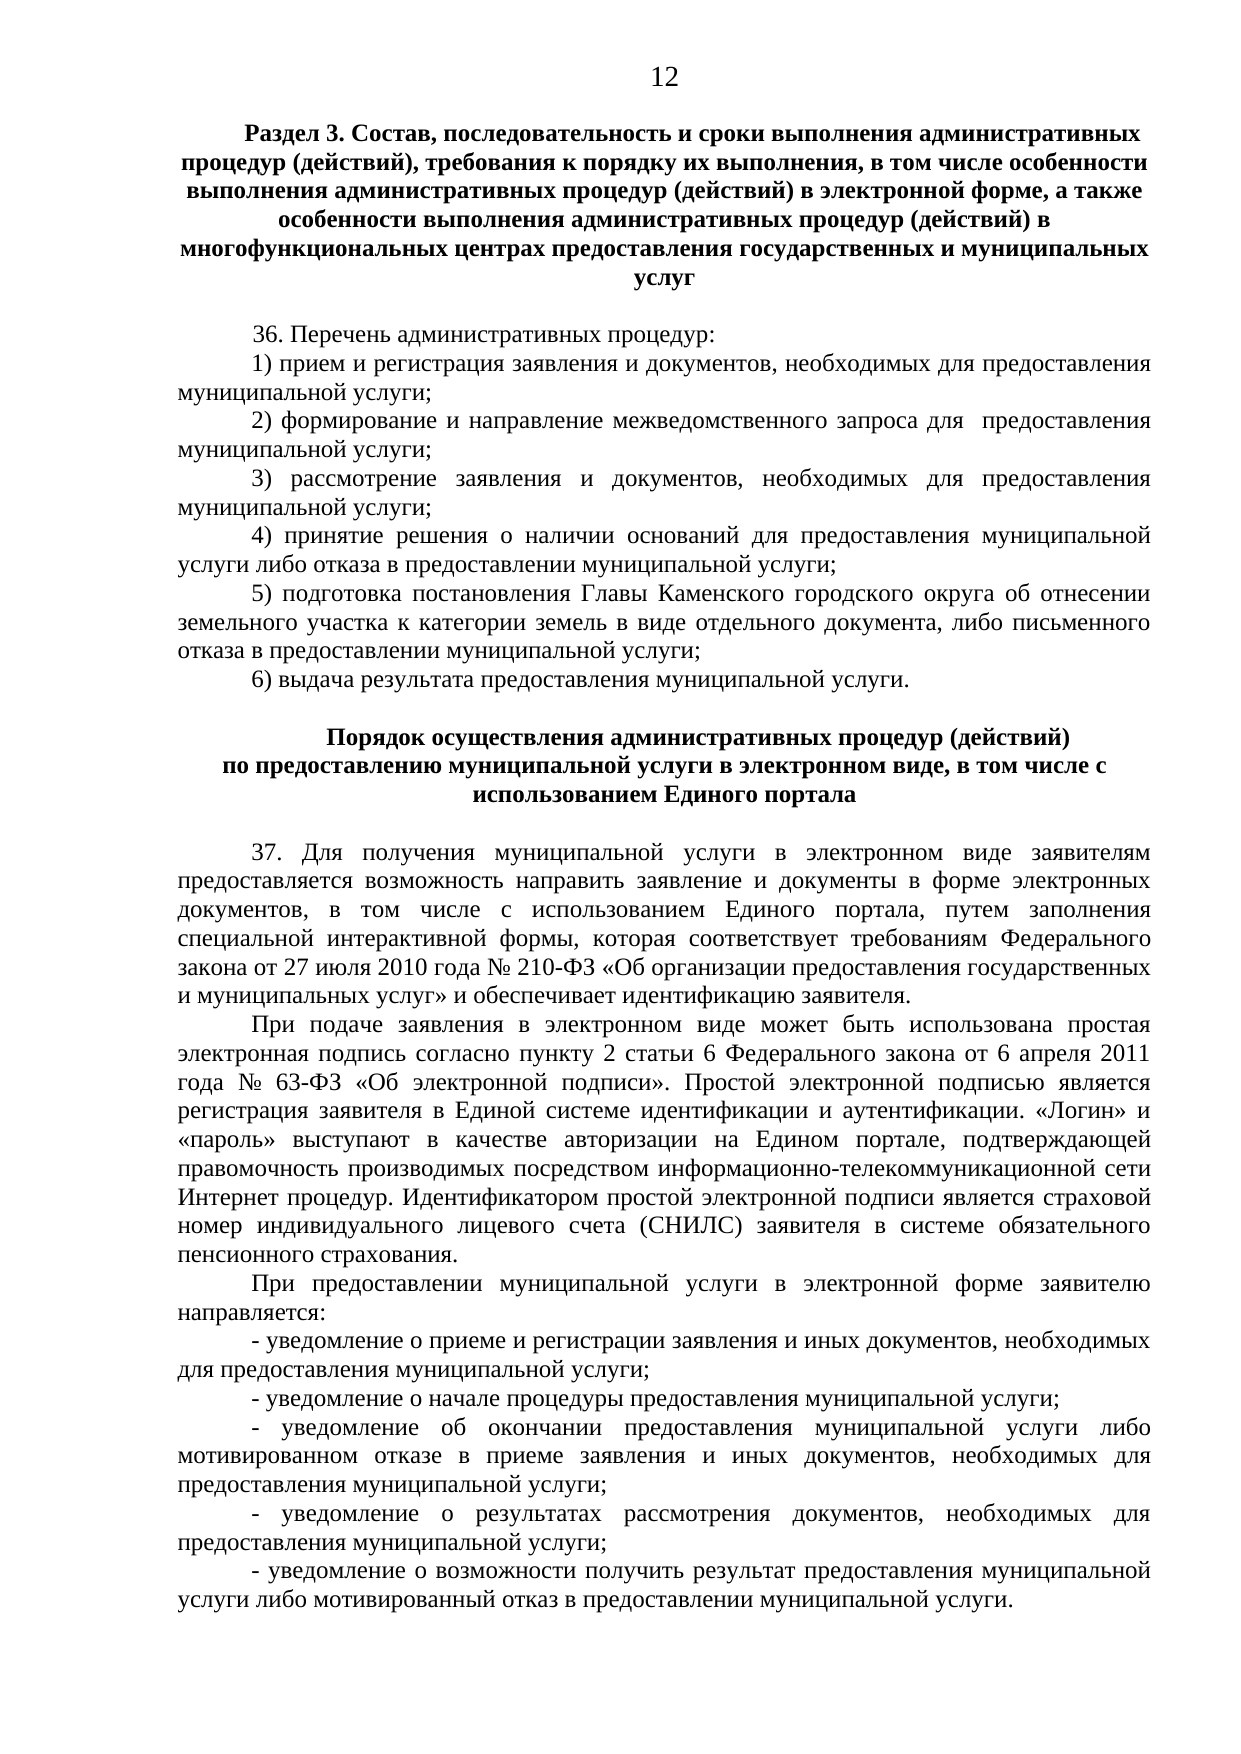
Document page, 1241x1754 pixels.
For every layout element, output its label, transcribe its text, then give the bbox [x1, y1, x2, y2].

text - уведомление о начале процедуры предоставления муниципальной услуги; [177, 1383, 1152, 1412]
text При подаче заявления в электронном виде может быть использована простая электронная подпись согласно пункту 2 статьи 6 Федерального закона от 6 апреля 2011 года № 63-ФЗ «Об электронной подписи». Простой электронной подписью является регистрация заявителя в Единой системе идентификации и аутентификации. «Логин» и «пароль» выступают в качестве авторизации на Едином портале, подтверждающей правомочность производимых посредством информационно-телекоммуникационной сети Интернет процедур. Идентификатором простой электронной подписи является страховой номер индивидуального лицевого счета (СНИЛС) заявителя в системе обязательного пенсионного страхования. [177, 1009, 1152, 1268]
text 3) рассмотрение заявления и документов, необходимых для предоставления муниципальной услуги; [177, 463, 1152, 521]
text 6) выдача результата предоставления муниципальной услуги. [177, 664, 1152, 693]
text Раздел 3. Состав, последовательность и сроки выполнения административных процедур (действий), требования к порядку их выполнения, в том числе особенности выполнения административных процедур (действий) в электронной форме, а также особенности выполнения административных процедур (действий) в многофункциональных центрах предоставления государственных и муниципальных услуг [177, 118, 1152, 291]
text - уведомление о приеме и регистрации заявления и иных документов, необходимых для предоставления муниципальной услуги; [177, 1326, 1152, 1383]
text При предоставлении муниципальной услуги в электронной форме заявителю направляется: [177, 1268, 1152, 1326]
text 5) подготовка постановления Главы Каменского городского округа об отнесении земельного участка к категории земель в виде отдельного документа, либо письменного отказа в предоставлении муниципальной услуги; [177, 578, 1152, 664]
text - уведомление об окончании предоставления муниципальной услуги либо мотивированном отказе в приеме заявления и иных документов, необходимых для предоставления муниципальной услуги; [177, 1412, 1152, 1498]
text Порядок осуществления административных процедур (действий) по предоставлению муниципальной услуги в электронном виде, в том числе с использованием Единого портала [177, 722, 1152, 808]
text 37. Для получения муниципальной услуги в электронном виде заявителям предоставляется возможность направить заявление и документы в форме электронных документов, в том числе с использованием Единого портала, путем заполнения специальной интерактивной формы, которая соответствует требованиям Федерального закона от 27 июля 2010 года № 210-ФЗ «Об организации предоставления государственных и муниципальных услуг» и обеспечивает идентификацию заявителя. [177, 837, 1152, 1009]
text - уведомление о возможности получить результат предоставления муниципальной услуги либо мотивированный отказ в предоставлении муниципальной услуги. [177, 1556, 1152, 1613]
text 36. Перечень административных процедур: [252, 319, 1152, 348]
text 2) формирование и направление межведомственного запроса для предоставления муниципальной услуги; [177, 406, 1152, 463]
text 4) принятие решения о наличии оснований для предоставления муниципальной услуги либо отказа в предоставлении муниципальной услуги; [177, 521, 1152, 578]
text 1) прием и регистрация заявления и документов, необходимых для предоставления муниципальной услуги; [177, 348, 1152, 406]
text - уведомление о результатах рассмотрения документов, необходимых для предоставления муниципальной услуги; [177, 1498, 1152, 1556]
